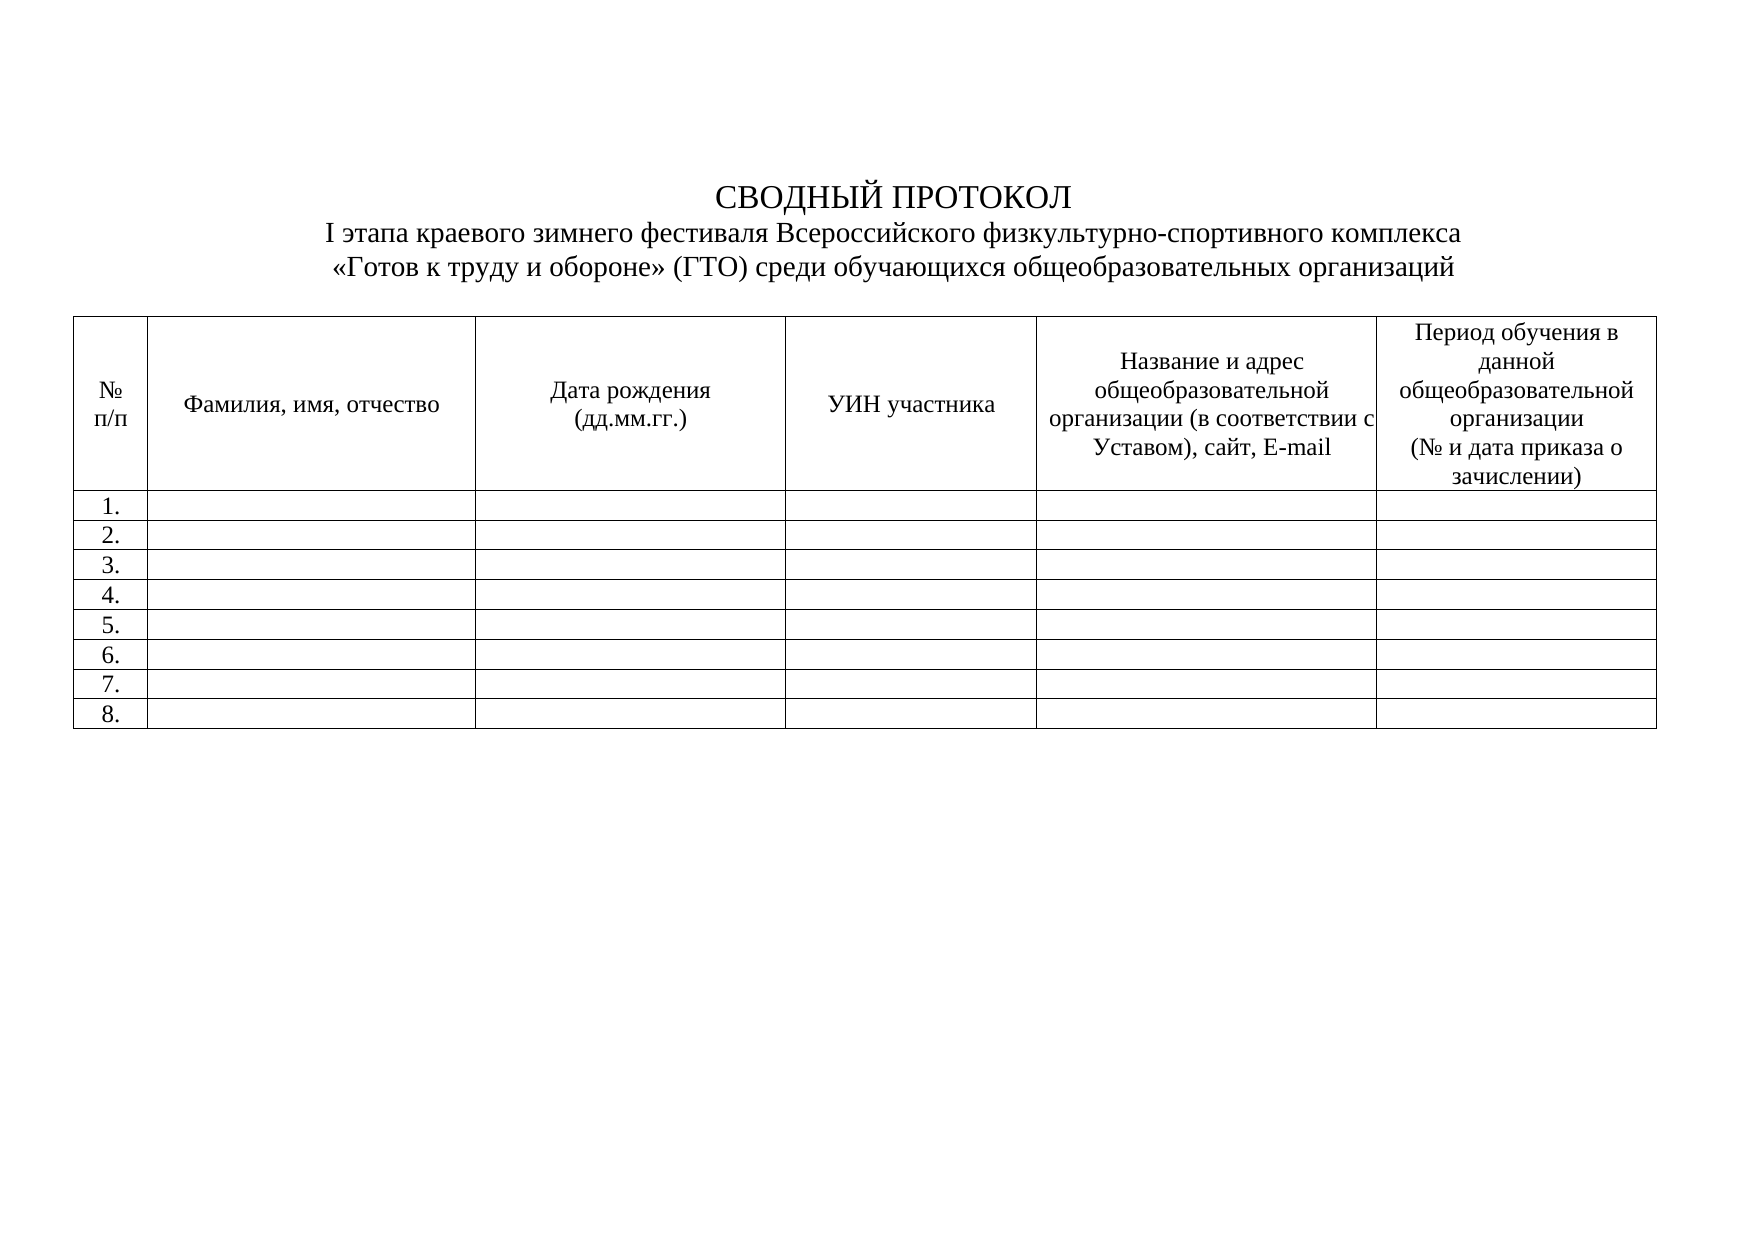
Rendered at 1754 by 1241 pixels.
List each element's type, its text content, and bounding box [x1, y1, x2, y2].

table_cell [1377, 670, 1656, 698]
table_cell [1037, 670, 1376, 698]
table_cell [1037, 580, 1376, 609]
table_header УИН участника [786, 317, 1036, 490]
table_cell [1037, 550, 1376, 579]
text СВОДНЫЙ ПРОТОКОЛ [118, 177, 1668, 216]
table_cell [148, 610, 475, 639]
table_header Фамилия, имя, отчество [148, 317, 475, 490]
table_header Название и адрес общеобразовательной организации (в соответствии с Уставом), сайт, Е-mail [1037, 317, 1376, 490]
table_cell [476, 699, 785, 728]
table_cell [476, 610, 785, 639]
table_cell [476, 640, 785, 668]
table_cell 1. [74, 491, 147, 519]
table_cell 3. [74, 550, 147, 579]
table_header Период обучения в данной общеобразовательной организации (№ и дата приказа о зачислении) [1377, 317, 1656, 490]
table_cell [1037, 521, 1376, 549]
table_cell [148, 640, 475, 668]
table_cell [786, 550, 1036, 579]
table_cell [476, 670, 785, 698]
table_cell [1377, 491, 1656, 519]
table_cell 4. [74, 580, 147, 609]
table_cell [148, 699, 475, 728]
table_cell [786, 580, 1036, 609]
table_cell 5. [74, 610, 147, 639]
table_cell [148, 550, 475, 579]
table_cell [1377, 610, 1656, 639]
table_cell [786, 670, 1036, 698]
table_cell 8. [74, 699, 147, 728]
table_cell [786, 640, 1036, 668]
table_cell [786, 699, 1036, 728]
table_cell [1037, 699, 1376, 728]
table_cell 7. [74, 670, 147, 698]
table_cell [476, 521, 785, 549]
table_cell [148, 580, 475, 609]
table_cell [1037, 640, 1376, 668]
table_cell [1037, 610, 1376, 639]
table_cell [786, 610, 1036, 639]
text I этапа краевого зимнего фестиваля Всероссийского физкультурно-спортивного комплекса [118, 216, 1668, 249]
table_cell [476, 491, 785, 519]
table_cell [1377, 521, 1656, 549]
table_header Дата рождения (дд.мм.гг.) [476, 317, 785, 490]
text «Готов к труду и обороне» (ГТО) среди обучающихся общеобразовательных организаций [118, 249, 1668, 283]
table_cell [148, 521, 475, 549]
table_cell [476, 580, 785, 609]
table_cell [786, 491, 1036, 519]
table_cell [476, 550, 785, 579]
table_cell 6. [74, 640, 147, 668]
table_cell [148, 491, 475, 519]
table_header № п/п [74, 317, 147, 490]
table_cell [1377, 640, 1656, 668]
table_cell [1377, 550, 1656, 579]
table_cell [1037, 491, 1376, 519]
table_cell [1377, 580, 1656, 609]
table_cell [1377, 699, 1656, 728]
table_cell [786, 521, 1036, 549]
table_cell [148, 670, 475, 698]
table_cell 2. [74, 521, 147, 549]
